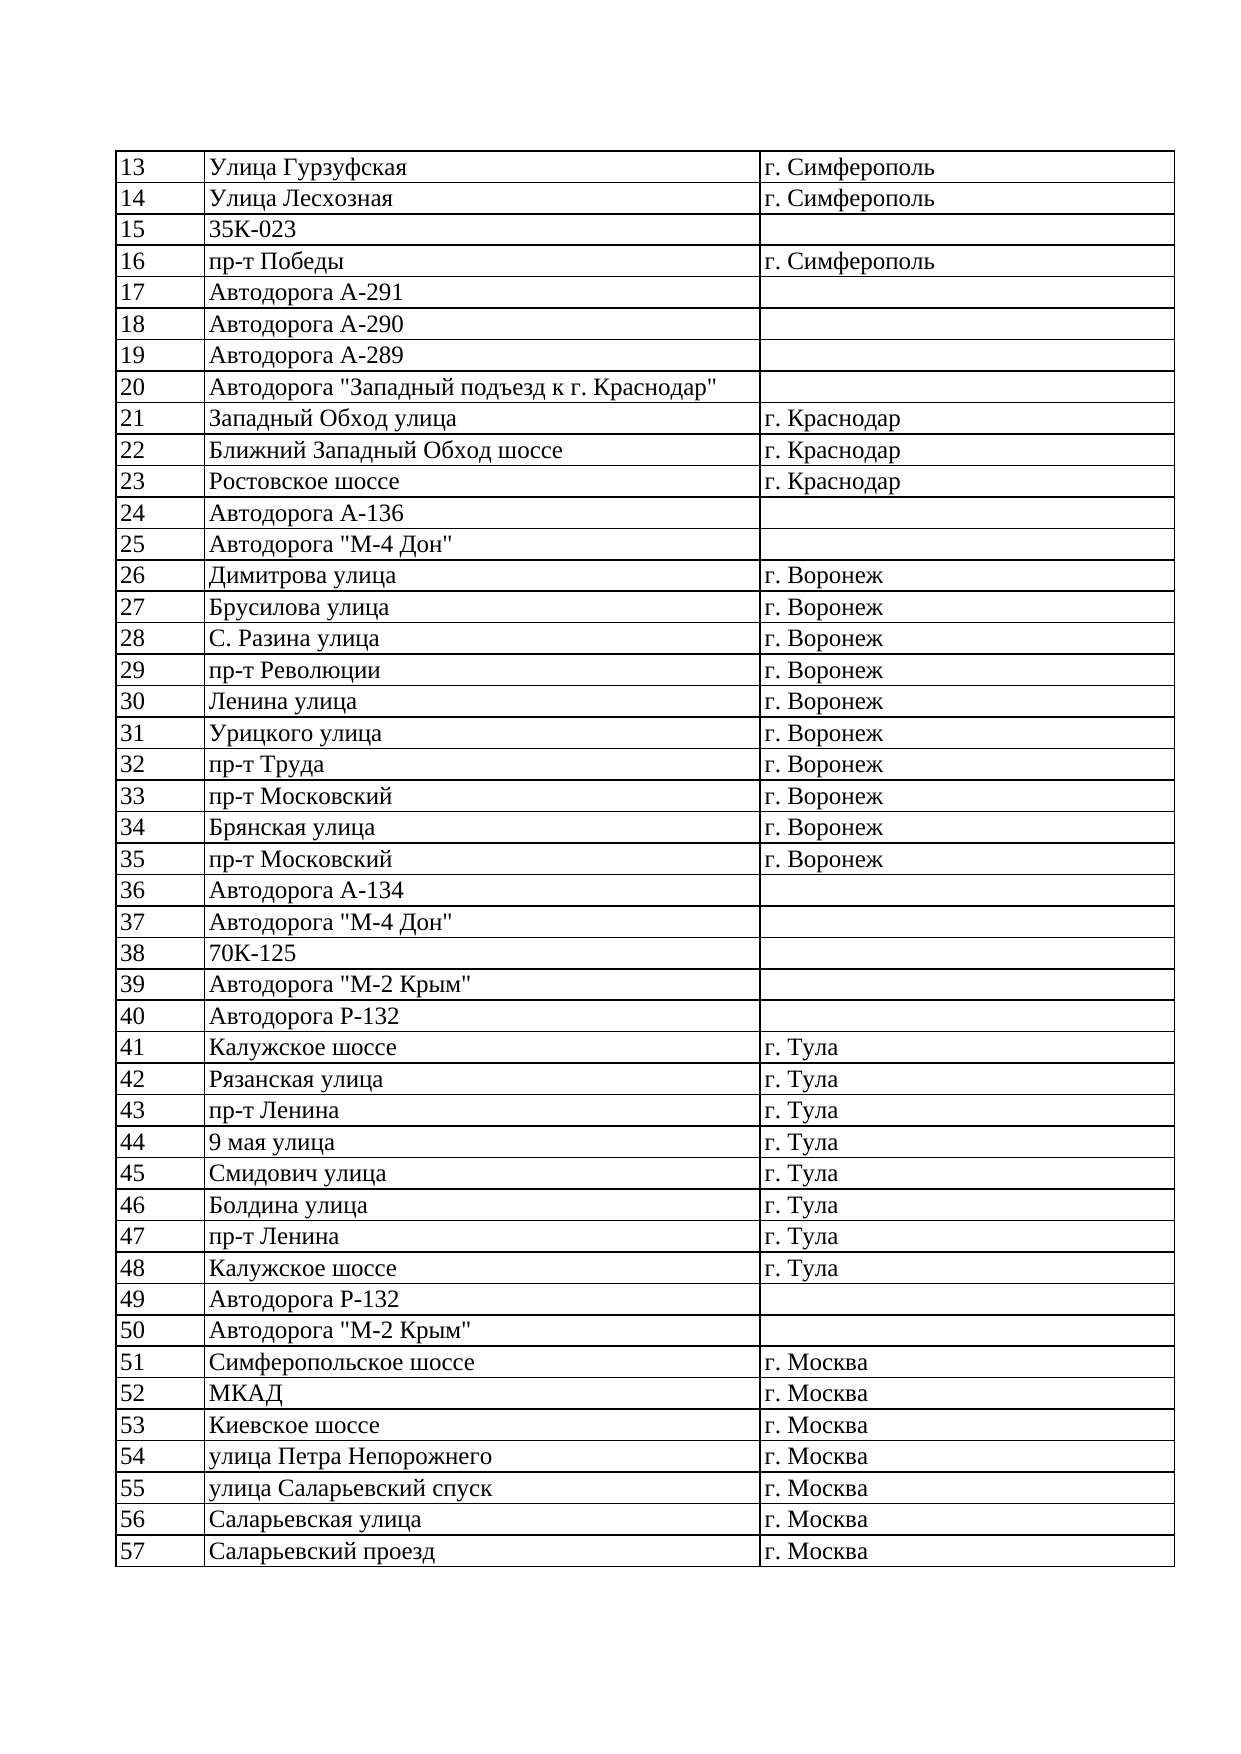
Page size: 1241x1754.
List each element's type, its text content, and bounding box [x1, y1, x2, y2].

table_cell 14 [117, 183, 204, 213]
table_cell г. Москва [761, 1347, 1174, 1377]
table_cell г. Краснодар [761, 403, 1174, 433]
table_cell пр-т Московский [205, 781, 759, 811]
table_cell 28 [117, 623, 204, 653]
table_cell 36 [117, 875, 204, 905]
table_cell [761, 970, 1174, 999]
table_cell Урицкого улица [205, 718, 759, 748]
table_cell Автодорога А-291 [205, 277, 759, 307]
table_cell 41 [117, 1032, 204, 1062]
table_cell 18 [117, 309, 204, 339]
table_cell 51 [117, 1347, 204, 1377]
table_cell МКАД [205, 1378, 759, 1408]
table_cell г. Москва [761, 1378, 1174, 1408]
table_cell г. Тула [761, 1032, 1174, 1062]
table_cell Автодорога Р-132 [205, 1001, 759, 1031]
table_cell 55 [117, 1473, 204, 1503]
table_cell г. Москва [761, 1441, 1174, 1471]
table_cell г. Тула [761, 1158, 1174, 1188]
table_cell Саларьевский проезд [205, 1536, 759, 1566]
table_cell г. Тула [761, 1221, 1174, 1251]
table_cell г. Воронеж [761, 718, 1174, 748]
table_cell Автодорога "М-4 Дон" [205, 907, 759, 936]
table_cell Ростовское шоссе [205, 466, 759, 496]
table_cell Улица Гурзуфская [205, 152, 759, 181]
table_cell 46 [117, 1190, 204, 1219]
table_cell 33 [117, 781, 204, 811]
table_cell г. Воронеж [761, 686, 1174, 716]
table_cell Улица Лесхозная [205, 183, 759, 213]
table_cell г. Тула [761, 1064, 1174, 1094]
table_cell 16 [117, 246, 204, 276]
table_cell Калужское шоссе [205, 1032, 759, 1062]
table_cell г. Тула [761, 1253, 1174, 1282]
table_cell 17 [117, 277, 204, 307]
table_cell [761, 1284, 1174, 1314]
table_cell Брянская улица [205, 812, 759, 842]
table_cell [761, 1316, 1174, 1345]
table_cell Западный Обход улица [205, 403, 759, 433]
table_cell Автодорога А-136 [205, 498, 759, 527]
table_cell 56 [117, 1504, 204, 1534]
table_cell г. Симферополь [761, 152, 1174, 181]
table_cell Брусилова улица [205, 592, 759, 622]
table_cell Рязанская улица [205, 1064, 759, 1094]
table_cell [761, 938, 1174, 968]
table_cell 38 [117, 938, 204, 968]
table_cell 30 [117, 686, 204, 716]
table_cell 34 [117, 812, 204, 842]
table_cell 52 [117, 1378, 204, 1408]
table_cell 15 [117, 215, 204, 244]
table_cell г. Тула [761, 1095, 1174, 1125]
table_cell Автодорога "М-2 Крым" [205, 1316, 759, 1345]
table_cell г. Краснодар [761, 435, 1174, 464]
table_cell Автодорога Р-132 [205, 1284, 759, 1314]
table_cell Автодорога "Западный подъезд к г. Краснодар" [205, 372, 759, 402]
table_cell Болдина улица [205, 1190, 759, 1219]
table_cell 24 [117, 498, 204, 527]
table_cell 57 [117, 1536, 204, 1566]
table_cell г. Тула [761, 1127, 1174, 1157]
table_cell 49 [117, 1284, 204, 1314]
table_cell 42 [117, 1064, 204, 1094]
table_cell С. Разина улица [205, 623, 759, 653]
table_cell 50 [117, 1316, 204, 1345]
table_cell 25 [117, 529, 204, 559]
table_cell г. Воронеж [761, 749, 1174, 779]
table_cell Киевское шоссе [205, 1410, 759, 1440]
table_cell 13 [117, 152, 204, 181]
table_cell пр-т Победы [205, 246, 759, 276]
table_cell пр-т Московский [205, 844, 759, 873]
table_cell Автодорога "М-4 Дон" [205, 529, 759, 559]
table_cell г. Воронеж [761, 812, 1174, 842]
table_cell 44 [117, 1127, 204, 1157]
table_cell пр-т Труда [205, 749, 759, 779]
table_cell Ленина улица [205, 686, 759, 716]
table_cell 43 [117, 1095, 204, 1125]
table_cell 37 [117, 907, 204, 936]
table_cell 9 мая улица [205, 1127, 759, 1157]
table_cell 70К-125 [205, 938, 759, 968]
table_cell [761, 277, 1174, 307]
table_cell улица Саларьевский спуск [205, 1473, 759, 1503]
table_cell [761, 215, 1174, 244]
table_cell 19 [117, 340, 204, 370]
table_cell Смидович улица [205, 1158, 759, 1188]
table_cell Автодорога А-289 [205, 340, 759, 370]
table_cell [761, 1001, 1174, 1031]
table_cell 39 [117, 970, 204, 999]
table_cell 45 [117, 1158, 204, 1188]
table_cell 54 [117, 1441, 204, 1471]
table_cell Автодорога "М-2 Крым" [205, 970, 759, 999]
table_cell [761, 907, 1174, 936]
table_cell г. Симферополь [761, 246, 1174, 276]
table_cell 21 [117, 403, 204, 433]
table_cell [761, 309, 1174, 339]
table_cell г. Воронеж [761, 623, 1174, 653]
table_cell г. Воронеж [761, 561, 1174, 590]
table_cell 32 [117, 749, 204, 779]
table_cell 29 [117, 655, 204, 685]
table_cell 20 [117, 372, 204, 402]
table_cell пр-т Ленина [205, 1095, 759, 1125]
table_cell улица Петра Непорожнего [205, 1441, 759, 1471]
table_cell Калужское шоссе [205, 1253, 759, 1282]
table_cell 35 [117, 844, 204, 873]
table_cell 40 [117, 1001, 204, 1031]
table_cell г. Москва [761, 1473, 1174, 1503]
table_cell г. Воронеж [761, 655, 1174, 685]
table_cell Автодорога А-134 [205, 875, 759, 905]
table_cell [761, 372, 1174, 402]
table_cell пр-т Революции [205, 655, 759, 685]
table_cell г. Москва [761, 1504, 1174, 1534]
table_cell [761, 529, 1174, 559]
table_cell 22 [117, 435, 204, 464]
table_cell 35К-023 [205, 215, 759, 244]
table_cell 26 [117, 561, 204, 590]
table_cell [761, 498, 1174, 527]
table_cell г. Воронеж [761, 781, 1174, 811]
table_cell [761, 875, 1174, 905]
table_cell [761, 340, 1174, 370]
table_cell г. Воронеж [761, 844, 1174, 873]
table_cell Саларьевская улица [205, 1504, 759, 1534]
table_cell 31 [117, 718, 204, 748]
table_cell 48 [117, 1253, 204, 1282]
table_cell г. Москва [761, 1410, 1174, 1440]
table_cell 27 [117, 592, 204, 622]
table_cell г. Тула [761, 1190, 1174, 1219]
table_cell г. Москва [761, 1536, 1174, 1566]
table_cell 53 [117, 1410, 204, 1440]
table_cell Ближний Западный Обход шоссе [205, 435, 759, 464]
table_cell г. Симферополь [761, 183, 1174, 213]
table_cell Симферопольское шоссе [205, 1347, 759, 1377]
table_cell Димитрова улица [205, 561, 759, 590]
table_cell г. Краснодар [761, 466, 1174, 496]
table_cell 23 [117, 466, 204, 496]
table_cell г. Воронеж [761, 592, 1174, 622]
table_cell пр-т Ленина [205, 1221, 759, 1251]
table_cell Автодорога А-290 [205, 309, 759, 339]
table_cell 47 [117, 1221, 204, 1251]
